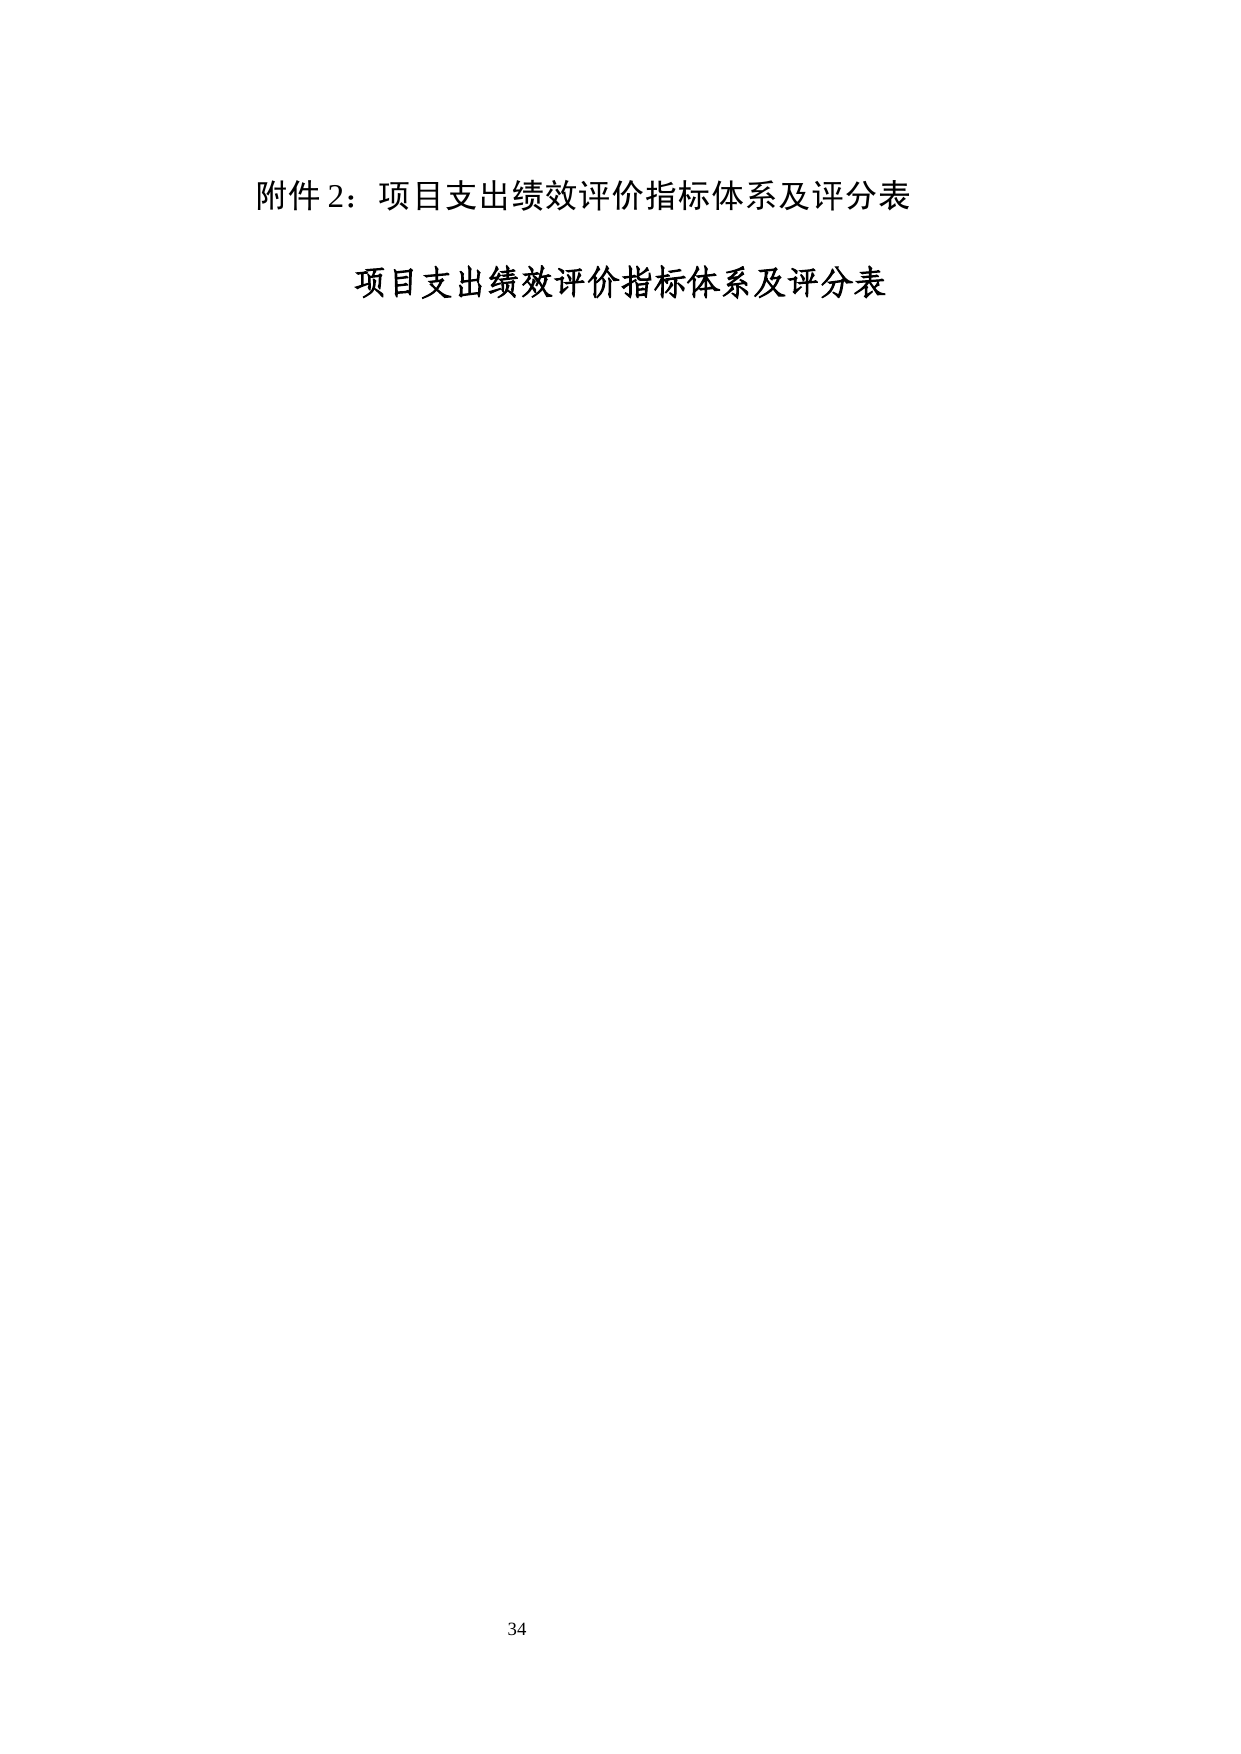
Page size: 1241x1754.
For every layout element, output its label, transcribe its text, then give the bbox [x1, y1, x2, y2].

text 项目支出绩效评价指标体系及评分表 [187, 247, 1053, 312]
subtitle 附件2：项目支出绩效评价指标体系及评分表 [187, 162, 1053, 227]
